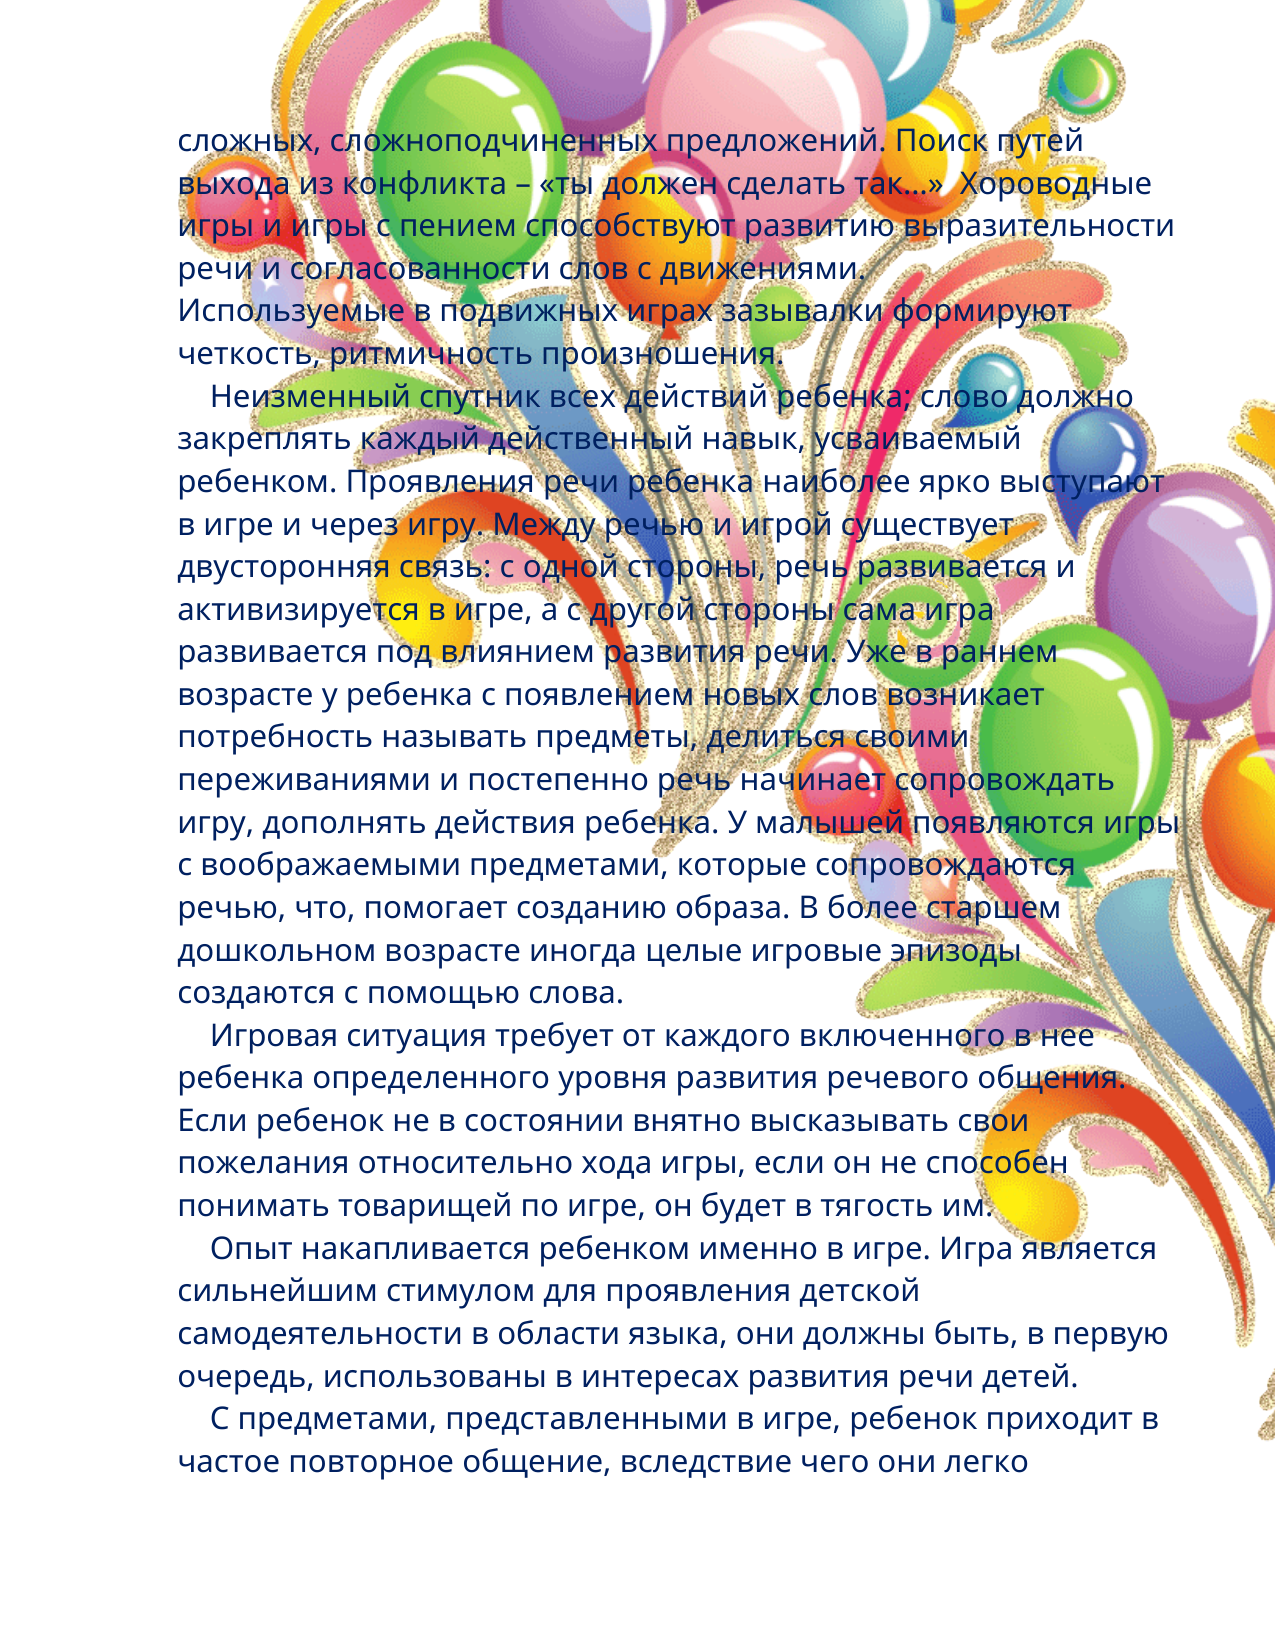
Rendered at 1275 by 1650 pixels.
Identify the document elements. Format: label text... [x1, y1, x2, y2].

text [177, 118, 1186, 288]
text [177, 1396, 1186, 1481]
text Опыт накапливается ребенком именно в игре. Игра является сильнейшим стимулом для проявления детской самодеятельности в области языка, они должны быть, в первую очередь, использованы в интересах развития речи детей. [177, 1226, 1186, 1396]
text Используемые в подвижных играх зазывалки формируют четкость, ритмичность произношения. [177, 288, 1186, 374]
text Игровая ситуация требует от каждого включенного в нее ребенка определенного уровня развития речевого общения. Если ребенок не в состоянии внятно высказывать свои пожелания относительно хода игры, если он не способен понимать товарищей по игре, он будет в тягость им. [177, 1013, 1186, 1226]
text Неизменный спутник всех действий ребенка; слово должно закреплять каждый действенный навык, усваиваемый ребенком. Проявления речи ребенка наиболее ярко выступают в игре и через игру. Между речью и игрой существует двусторонняя связь: с одной стороны, речь развивается и активизируется в игре, а с другой стороны сама игра развивается под влиянием развития речи. Уже в раннем возрасте у ребенка с появлением новых слов возникает потребность называть предметы, делиться своими переживаниями и постепенно речь начинает сопровождать игру, дополнять действия ребенка. У малышей появляются игры с воображаемыми предметами, которые сопровождаются речью, что, помогает созданию образа. В более старшем дошкольном возрасте иногда целые игровые эпизоды создаются с помощью слова. [177, 374, 1186, 1013]
